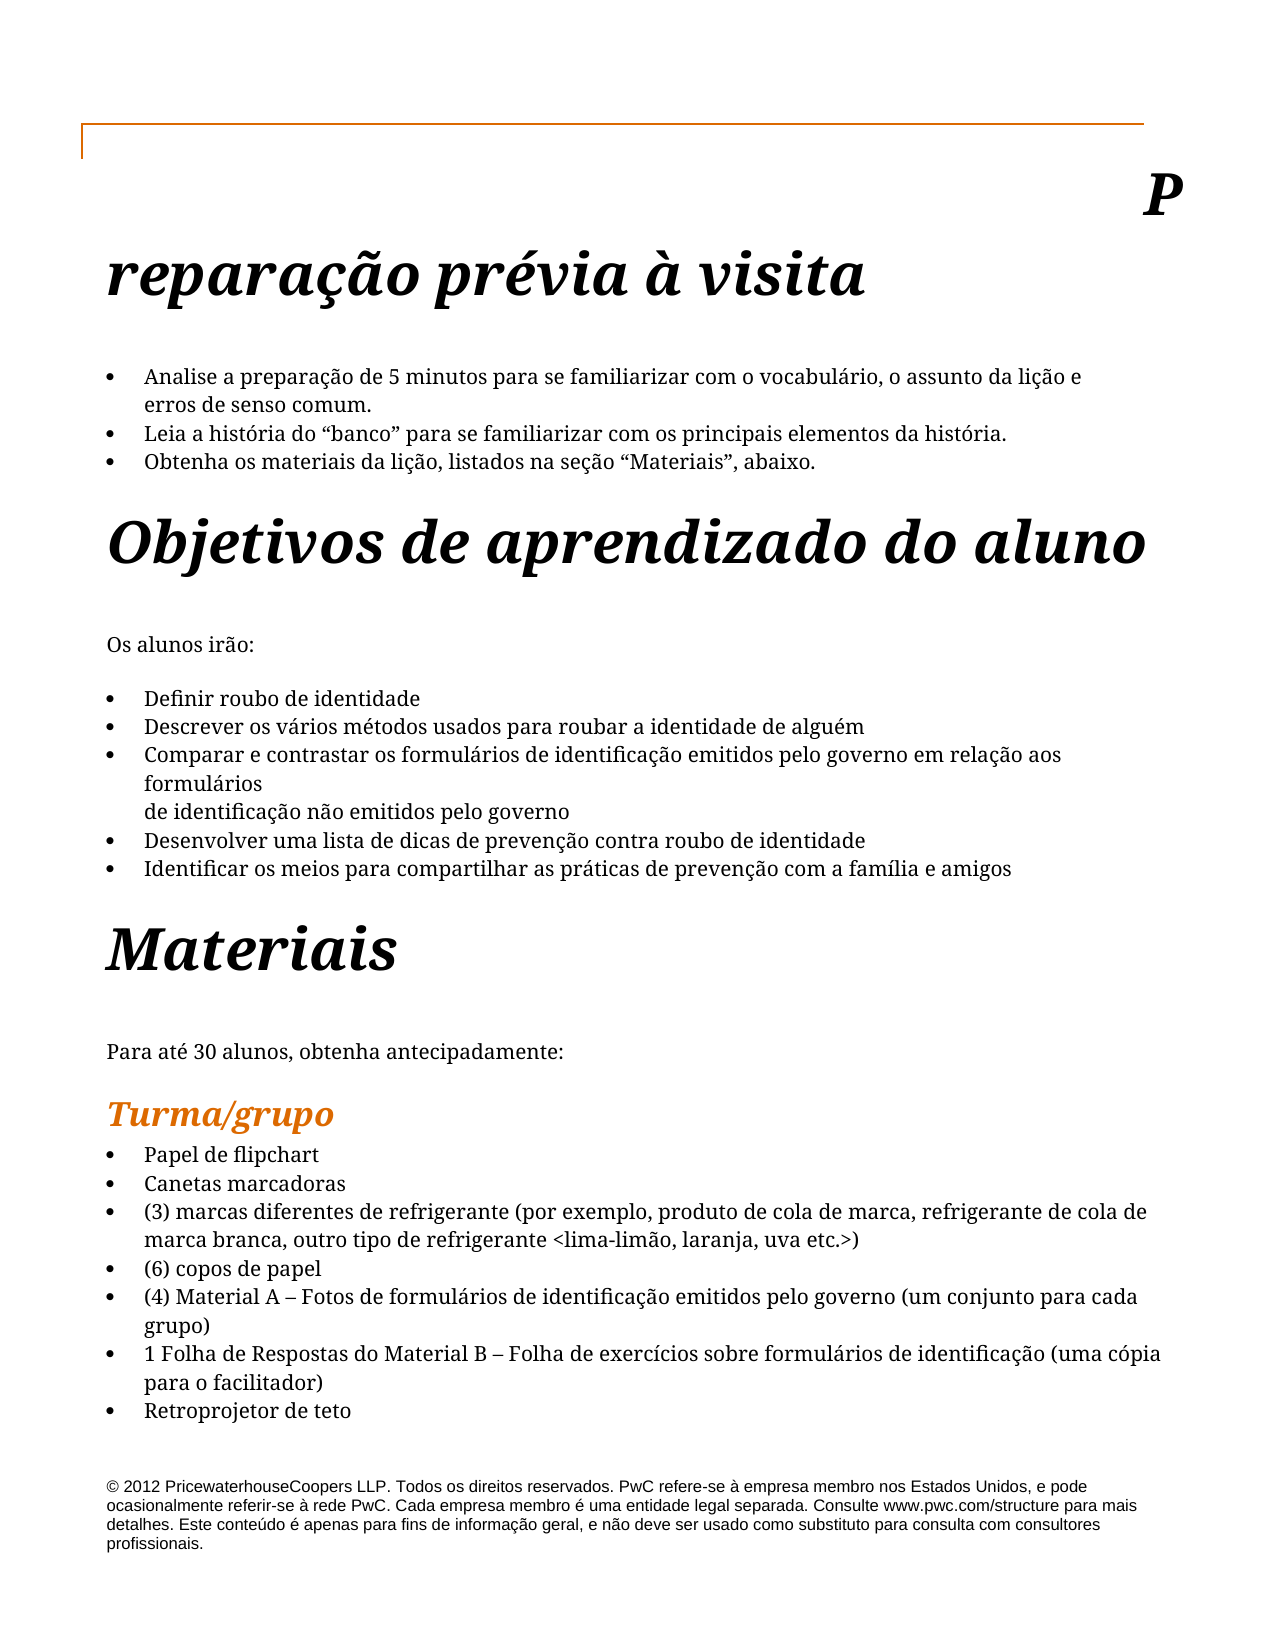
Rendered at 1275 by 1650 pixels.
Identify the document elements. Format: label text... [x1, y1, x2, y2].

list Comparar e contrastar os formulários de identificação emitidos pelo governo em relação aos formulários de identificação não emitidos pelo governo [106, 741, 1168, 826]
subtitle Turma/grupo [106, 1091, 1168, 1136]
subtitle Objetivos de aprendizado do aluno [106, 501, 1168, 580]
list Obtenha os materiais da lição, listados na seção “Materiais”, abaixo. [106, 447, 1168, 476]
list (3) marcas diferentes de refrigerante (por exemplo, produto de cola de marca, refrigerante de cola de marca branca, outro tipo de refrigerante <lima-limão, laranja, uva etc.>) [106, 1197, 1168, 1254]
list Identificar os meios para compartilhar as práticas de prevenção com a família e amigos [106, 854, 1168, 883]
list Descrever os vários métodos usados para roubar a identidade de alguém [106, 712, 1168, 741]
list (4) Material A – Fotos de formulários de identificação emitidos pelo governo (um conjunto para cada grupo) [106, 1282, 1168, 1339]
text Os alunos irão: [106, 630, 1168, 659]
list Analise a preparação de 5 minutos para se familiarizar com o vocabulário, o assunto da lição e erros de senso comum. [106, 362, 1168, 419]
subtitle Materiais [106, 908, 1168, 987]
list Desenvolver uma lista de dicas de prevenção contra roubo de identidade [106, 826, 1168, 854]
list 1 Folha de Respostas do Material B – Folha de exercícios sobre formulários de identificação (uma cópia para o facilitador) [106, 1339, 1168, 1396]
list (6) copos de papel [106, 1254, 1168, 1282]
list Definir roubo de identidade [106, 684, 1168, 712]
list Papel de flipchart [106, 1140, 1168, 1169]
list Retroprojetor de teto [106, 1396, 1168, 1424]
list Canetas marcadoras [106, 1169, 1168, 1197]
subtitle Preparação prévia à visita [106, 153, 1168, 312]
text Para até 30 alunos, obtenha antecipadamente: [106, 1037, 1168, 1066]
list Leia a história do “banco” para se familiarizar com os principais elementos da história. [106, 419, 1168, 447]
